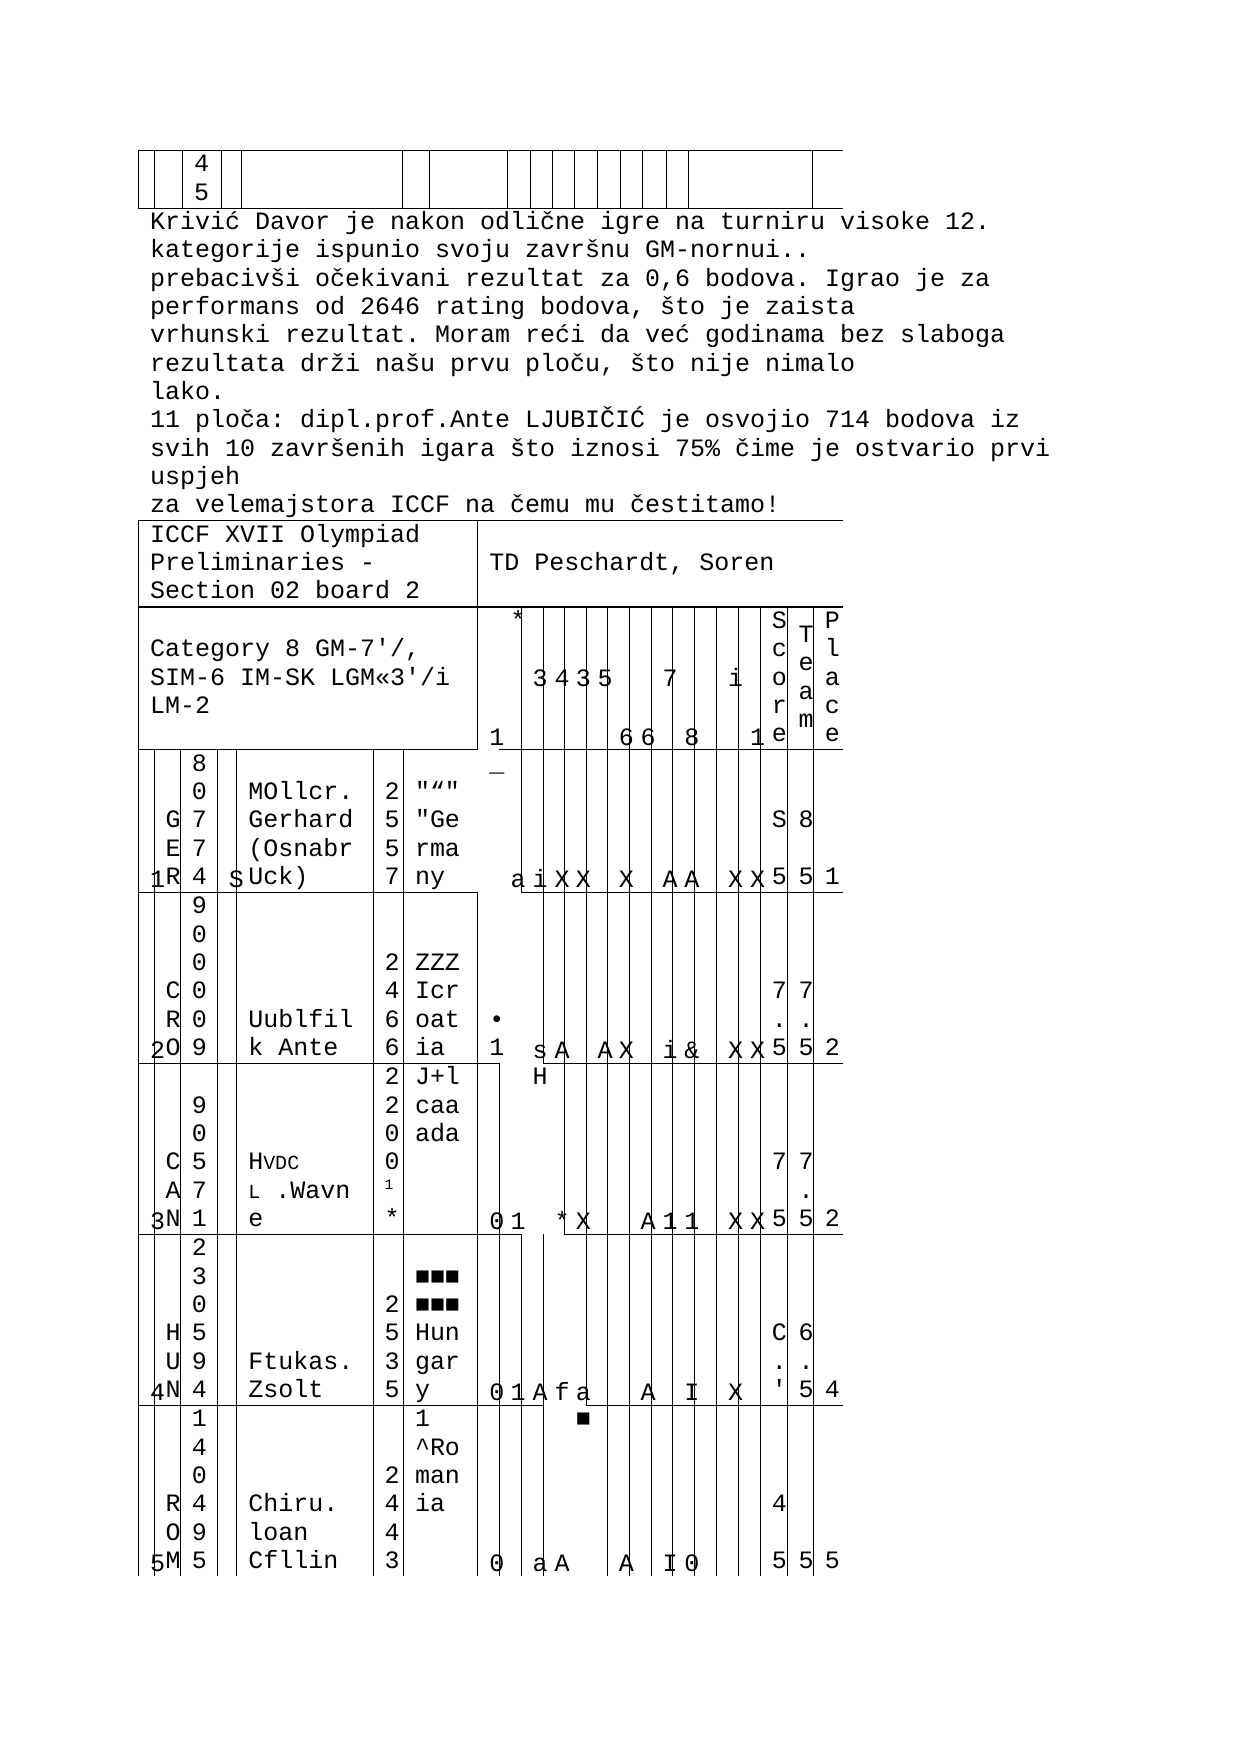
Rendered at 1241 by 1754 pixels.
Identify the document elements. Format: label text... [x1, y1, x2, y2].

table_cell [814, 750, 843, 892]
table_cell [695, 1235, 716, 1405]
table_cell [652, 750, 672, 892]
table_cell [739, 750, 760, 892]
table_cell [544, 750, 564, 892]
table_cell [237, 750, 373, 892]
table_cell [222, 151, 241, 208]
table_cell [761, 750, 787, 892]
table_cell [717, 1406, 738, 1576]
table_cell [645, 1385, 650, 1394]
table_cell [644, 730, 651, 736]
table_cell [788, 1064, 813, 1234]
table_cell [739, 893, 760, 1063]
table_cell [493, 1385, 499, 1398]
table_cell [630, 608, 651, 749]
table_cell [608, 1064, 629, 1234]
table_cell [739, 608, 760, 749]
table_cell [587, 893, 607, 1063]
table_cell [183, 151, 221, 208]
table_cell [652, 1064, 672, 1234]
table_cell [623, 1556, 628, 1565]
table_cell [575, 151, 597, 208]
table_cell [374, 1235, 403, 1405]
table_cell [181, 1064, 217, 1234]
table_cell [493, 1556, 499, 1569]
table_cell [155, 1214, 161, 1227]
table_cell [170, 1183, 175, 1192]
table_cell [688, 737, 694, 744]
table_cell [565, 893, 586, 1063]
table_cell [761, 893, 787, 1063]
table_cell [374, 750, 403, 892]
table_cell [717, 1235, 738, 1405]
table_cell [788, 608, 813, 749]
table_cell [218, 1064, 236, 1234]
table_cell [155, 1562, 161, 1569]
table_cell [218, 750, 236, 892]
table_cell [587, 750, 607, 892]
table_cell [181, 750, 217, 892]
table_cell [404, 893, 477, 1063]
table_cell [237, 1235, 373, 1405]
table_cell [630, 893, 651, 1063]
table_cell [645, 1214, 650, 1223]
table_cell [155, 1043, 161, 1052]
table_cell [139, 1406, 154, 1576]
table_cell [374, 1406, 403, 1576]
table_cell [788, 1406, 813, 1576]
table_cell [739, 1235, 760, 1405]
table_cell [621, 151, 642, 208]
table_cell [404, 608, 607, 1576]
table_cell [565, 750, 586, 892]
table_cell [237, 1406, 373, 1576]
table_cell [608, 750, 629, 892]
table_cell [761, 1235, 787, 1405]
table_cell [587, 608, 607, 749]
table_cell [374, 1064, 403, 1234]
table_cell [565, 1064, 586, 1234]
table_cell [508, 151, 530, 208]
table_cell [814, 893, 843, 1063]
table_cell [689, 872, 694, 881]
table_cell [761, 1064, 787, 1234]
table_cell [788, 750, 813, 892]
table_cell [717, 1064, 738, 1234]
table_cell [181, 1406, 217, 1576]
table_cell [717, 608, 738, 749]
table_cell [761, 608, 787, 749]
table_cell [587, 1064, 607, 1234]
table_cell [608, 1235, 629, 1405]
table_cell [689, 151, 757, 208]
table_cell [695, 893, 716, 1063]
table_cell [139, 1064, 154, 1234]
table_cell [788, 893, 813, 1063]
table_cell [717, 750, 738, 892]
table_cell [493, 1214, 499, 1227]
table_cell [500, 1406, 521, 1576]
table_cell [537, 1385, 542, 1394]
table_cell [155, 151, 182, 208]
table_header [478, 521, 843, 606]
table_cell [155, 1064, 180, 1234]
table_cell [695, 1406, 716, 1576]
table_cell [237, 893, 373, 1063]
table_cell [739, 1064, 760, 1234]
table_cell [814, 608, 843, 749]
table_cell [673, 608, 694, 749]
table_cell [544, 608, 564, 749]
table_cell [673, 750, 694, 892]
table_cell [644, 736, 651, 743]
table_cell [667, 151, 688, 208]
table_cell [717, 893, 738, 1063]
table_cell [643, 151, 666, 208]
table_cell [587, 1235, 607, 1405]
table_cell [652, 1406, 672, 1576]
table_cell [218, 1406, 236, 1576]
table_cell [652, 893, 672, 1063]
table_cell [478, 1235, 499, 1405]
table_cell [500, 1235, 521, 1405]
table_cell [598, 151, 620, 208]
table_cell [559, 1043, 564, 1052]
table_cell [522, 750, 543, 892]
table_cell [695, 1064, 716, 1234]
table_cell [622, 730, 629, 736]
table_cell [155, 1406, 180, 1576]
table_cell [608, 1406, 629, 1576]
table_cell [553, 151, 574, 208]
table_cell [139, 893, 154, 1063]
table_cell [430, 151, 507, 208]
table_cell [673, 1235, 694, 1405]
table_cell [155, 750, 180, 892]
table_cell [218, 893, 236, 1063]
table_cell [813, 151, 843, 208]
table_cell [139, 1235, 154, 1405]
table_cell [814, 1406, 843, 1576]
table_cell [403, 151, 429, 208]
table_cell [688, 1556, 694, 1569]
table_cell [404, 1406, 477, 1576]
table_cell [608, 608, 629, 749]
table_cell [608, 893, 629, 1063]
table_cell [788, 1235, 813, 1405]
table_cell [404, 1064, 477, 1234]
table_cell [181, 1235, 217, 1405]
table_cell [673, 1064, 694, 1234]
text 11 ploča: dipl.prof.Ante LJUBIČIĆ je osvojio 714 bodova iz svih 10 završenih igara što iznosi 75% čime je ostvario prvi uspjeh [150, 407, 1090, 492]
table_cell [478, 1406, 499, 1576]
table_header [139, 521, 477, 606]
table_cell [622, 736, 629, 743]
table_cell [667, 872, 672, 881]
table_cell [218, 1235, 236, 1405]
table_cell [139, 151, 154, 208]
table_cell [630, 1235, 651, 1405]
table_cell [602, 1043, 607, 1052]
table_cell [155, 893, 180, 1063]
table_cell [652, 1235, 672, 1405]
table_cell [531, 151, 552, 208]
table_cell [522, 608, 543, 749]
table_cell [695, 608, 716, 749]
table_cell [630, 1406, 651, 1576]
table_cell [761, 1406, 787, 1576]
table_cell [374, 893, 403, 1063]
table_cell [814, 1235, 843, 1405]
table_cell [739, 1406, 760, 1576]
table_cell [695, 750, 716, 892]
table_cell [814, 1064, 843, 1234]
text za velemajstora ICCF na čemu mu čestitamo! [150, 492, 1090, 520]
text Krivić Davor je nakon odlične igre na turniru visoke 12. kategorije ispunio svoju završnu GM-nornui.. prebacivši očekivani rezultat za 0,6 bodova. Igrao je za performans od 2646 rating bodova, što je zaista vrhunski rezultat. Moram reći da već godinama bez slaboga rezultata drži našu prvu ploču, što nije nimalo lako. [150, 209, 1090, 407]
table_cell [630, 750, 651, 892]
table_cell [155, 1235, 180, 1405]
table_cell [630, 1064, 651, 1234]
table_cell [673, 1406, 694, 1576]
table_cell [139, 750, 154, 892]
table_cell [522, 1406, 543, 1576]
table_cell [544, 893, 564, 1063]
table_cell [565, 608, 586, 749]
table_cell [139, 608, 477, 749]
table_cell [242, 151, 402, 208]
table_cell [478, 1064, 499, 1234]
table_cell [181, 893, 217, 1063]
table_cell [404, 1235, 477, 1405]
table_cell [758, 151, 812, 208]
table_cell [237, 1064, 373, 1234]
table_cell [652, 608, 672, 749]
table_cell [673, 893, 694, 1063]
